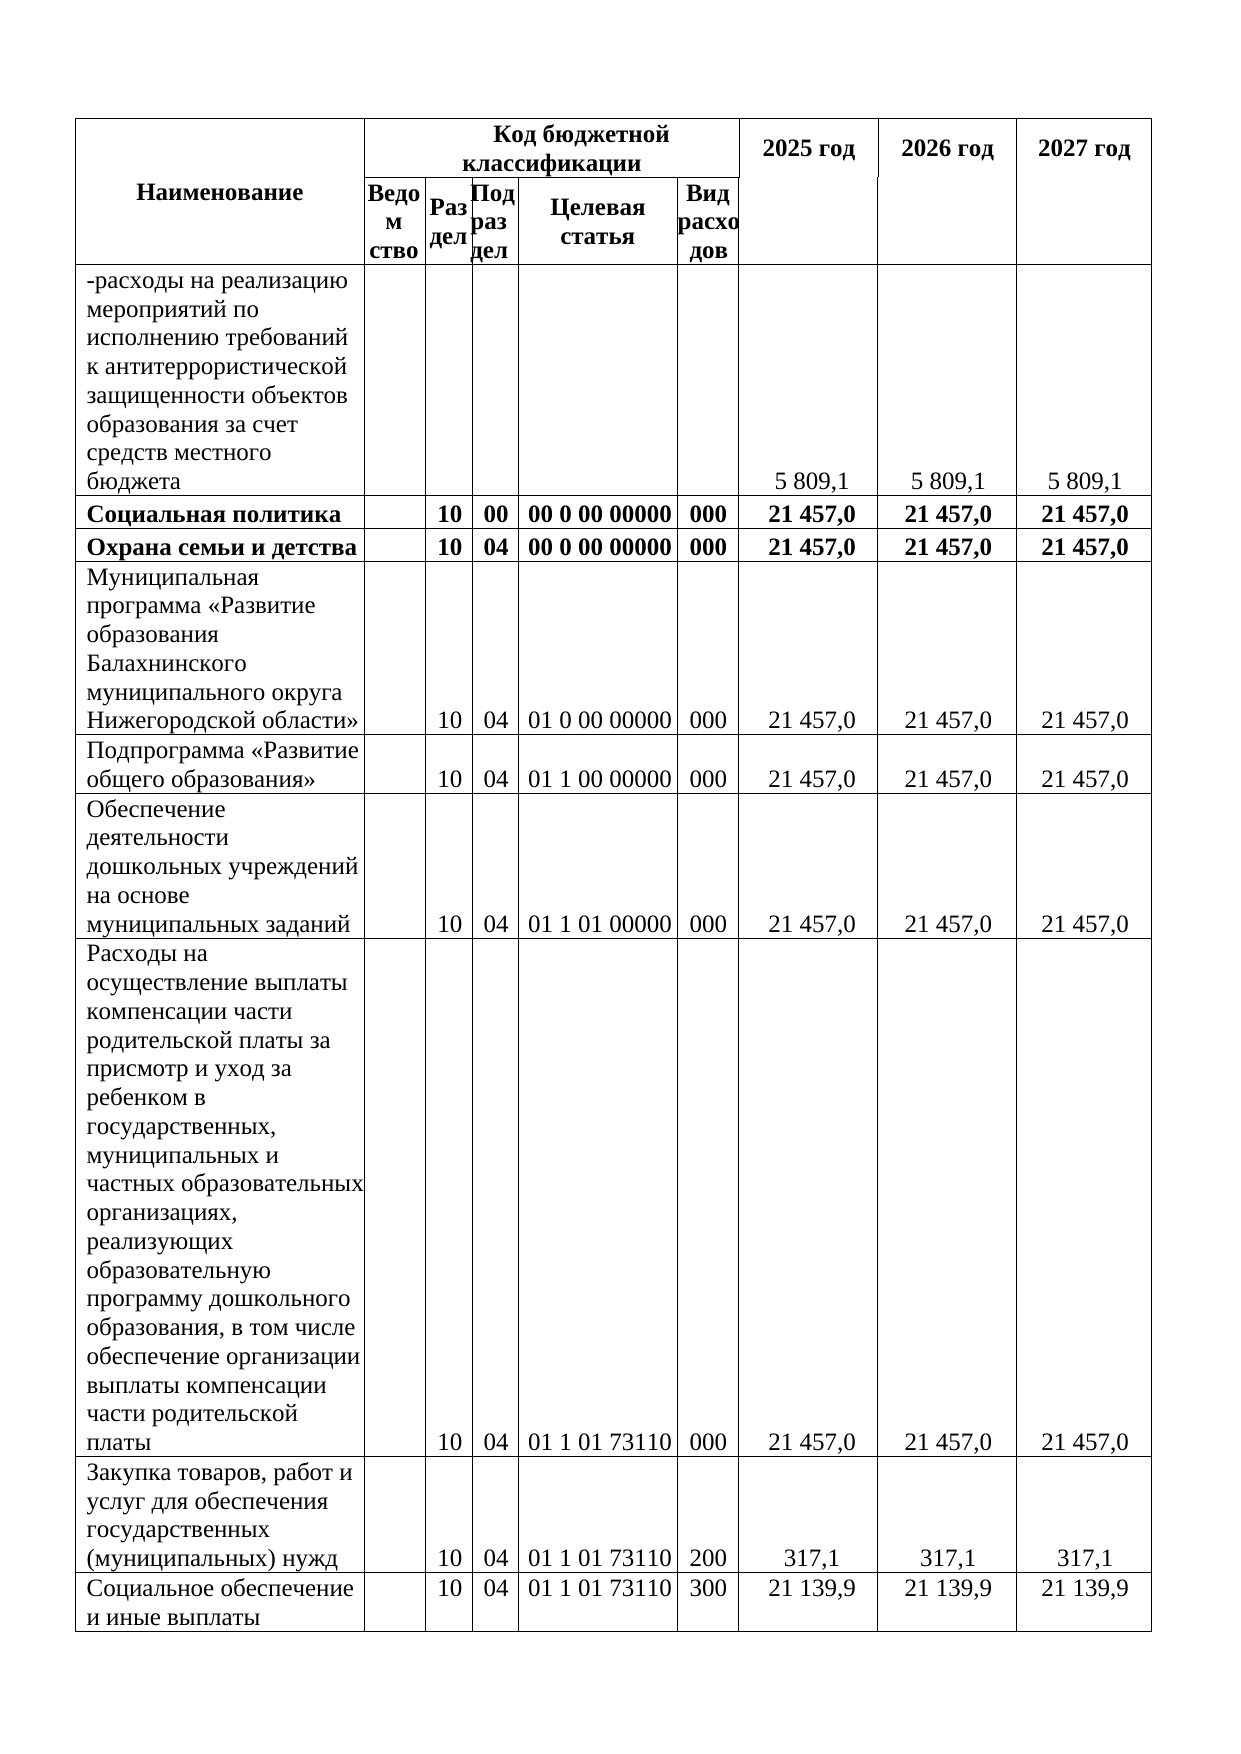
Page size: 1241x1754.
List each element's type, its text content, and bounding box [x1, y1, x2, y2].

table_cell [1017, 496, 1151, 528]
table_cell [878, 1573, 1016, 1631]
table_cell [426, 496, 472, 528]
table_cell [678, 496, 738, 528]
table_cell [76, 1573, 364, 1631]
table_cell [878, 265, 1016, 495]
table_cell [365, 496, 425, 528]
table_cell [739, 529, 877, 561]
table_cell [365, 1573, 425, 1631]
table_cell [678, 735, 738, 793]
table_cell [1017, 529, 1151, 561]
table_cell Вид расходов [678, 178, 738, 264]
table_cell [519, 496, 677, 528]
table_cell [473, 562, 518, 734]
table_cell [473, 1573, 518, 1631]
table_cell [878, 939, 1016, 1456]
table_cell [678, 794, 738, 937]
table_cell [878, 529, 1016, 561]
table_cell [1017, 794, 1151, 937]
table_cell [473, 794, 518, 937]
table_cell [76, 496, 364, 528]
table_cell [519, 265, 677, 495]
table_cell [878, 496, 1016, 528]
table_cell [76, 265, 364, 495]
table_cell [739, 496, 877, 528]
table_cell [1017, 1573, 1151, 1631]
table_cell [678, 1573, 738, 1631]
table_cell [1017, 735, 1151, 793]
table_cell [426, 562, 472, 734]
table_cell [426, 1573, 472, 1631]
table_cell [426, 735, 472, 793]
table_header 2025 год [740, 119, 878, 177]
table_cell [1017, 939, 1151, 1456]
table_cell Раз дел [426, 178, 472, 264]
table_header 2027 год [1017, 119, 1151, 177]
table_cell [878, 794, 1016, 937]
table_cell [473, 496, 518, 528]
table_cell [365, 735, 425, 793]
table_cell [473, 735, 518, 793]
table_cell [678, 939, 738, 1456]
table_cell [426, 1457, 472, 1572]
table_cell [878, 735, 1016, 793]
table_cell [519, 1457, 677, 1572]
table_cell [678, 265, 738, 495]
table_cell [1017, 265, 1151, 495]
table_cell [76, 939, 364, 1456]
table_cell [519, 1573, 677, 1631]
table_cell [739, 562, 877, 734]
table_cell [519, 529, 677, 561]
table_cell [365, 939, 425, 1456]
table_header Код бюджетной классификации [365, 119, 739, 177]
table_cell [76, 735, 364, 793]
table_cell Под раз дел [473, 178, 518, 264]
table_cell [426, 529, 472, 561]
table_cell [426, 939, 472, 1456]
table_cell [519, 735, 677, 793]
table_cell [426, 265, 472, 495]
table_header 2026 год [879, 119, 1016, 177]
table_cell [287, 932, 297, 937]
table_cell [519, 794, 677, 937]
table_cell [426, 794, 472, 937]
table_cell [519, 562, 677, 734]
table_cell [1017, 177, 1151, 264]
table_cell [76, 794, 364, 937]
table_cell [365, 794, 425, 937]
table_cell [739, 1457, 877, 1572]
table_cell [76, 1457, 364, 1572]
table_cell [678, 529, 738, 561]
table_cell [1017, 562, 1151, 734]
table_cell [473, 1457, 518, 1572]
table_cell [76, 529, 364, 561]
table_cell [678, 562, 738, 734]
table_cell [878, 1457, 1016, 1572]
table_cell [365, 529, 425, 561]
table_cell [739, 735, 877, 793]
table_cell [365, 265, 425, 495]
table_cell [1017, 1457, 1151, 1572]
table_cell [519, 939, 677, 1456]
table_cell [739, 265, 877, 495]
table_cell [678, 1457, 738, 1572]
table_cell Ведом ство [365, 178, 425, 264]
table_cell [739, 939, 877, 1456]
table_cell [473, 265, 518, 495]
table_header Наименование [76, 119, 364, 264]
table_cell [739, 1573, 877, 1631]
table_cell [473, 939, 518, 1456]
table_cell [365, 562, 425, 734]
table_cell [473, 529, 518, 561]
table_cell Целевая статья [519, 178, 677, 264]
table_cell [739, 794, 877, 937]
table_cell [739, 177, 877, 264]
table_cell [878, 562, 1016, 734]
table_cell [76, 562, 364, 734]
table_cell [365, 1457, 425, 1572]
table_cell [878, 177, 1016, 264]
